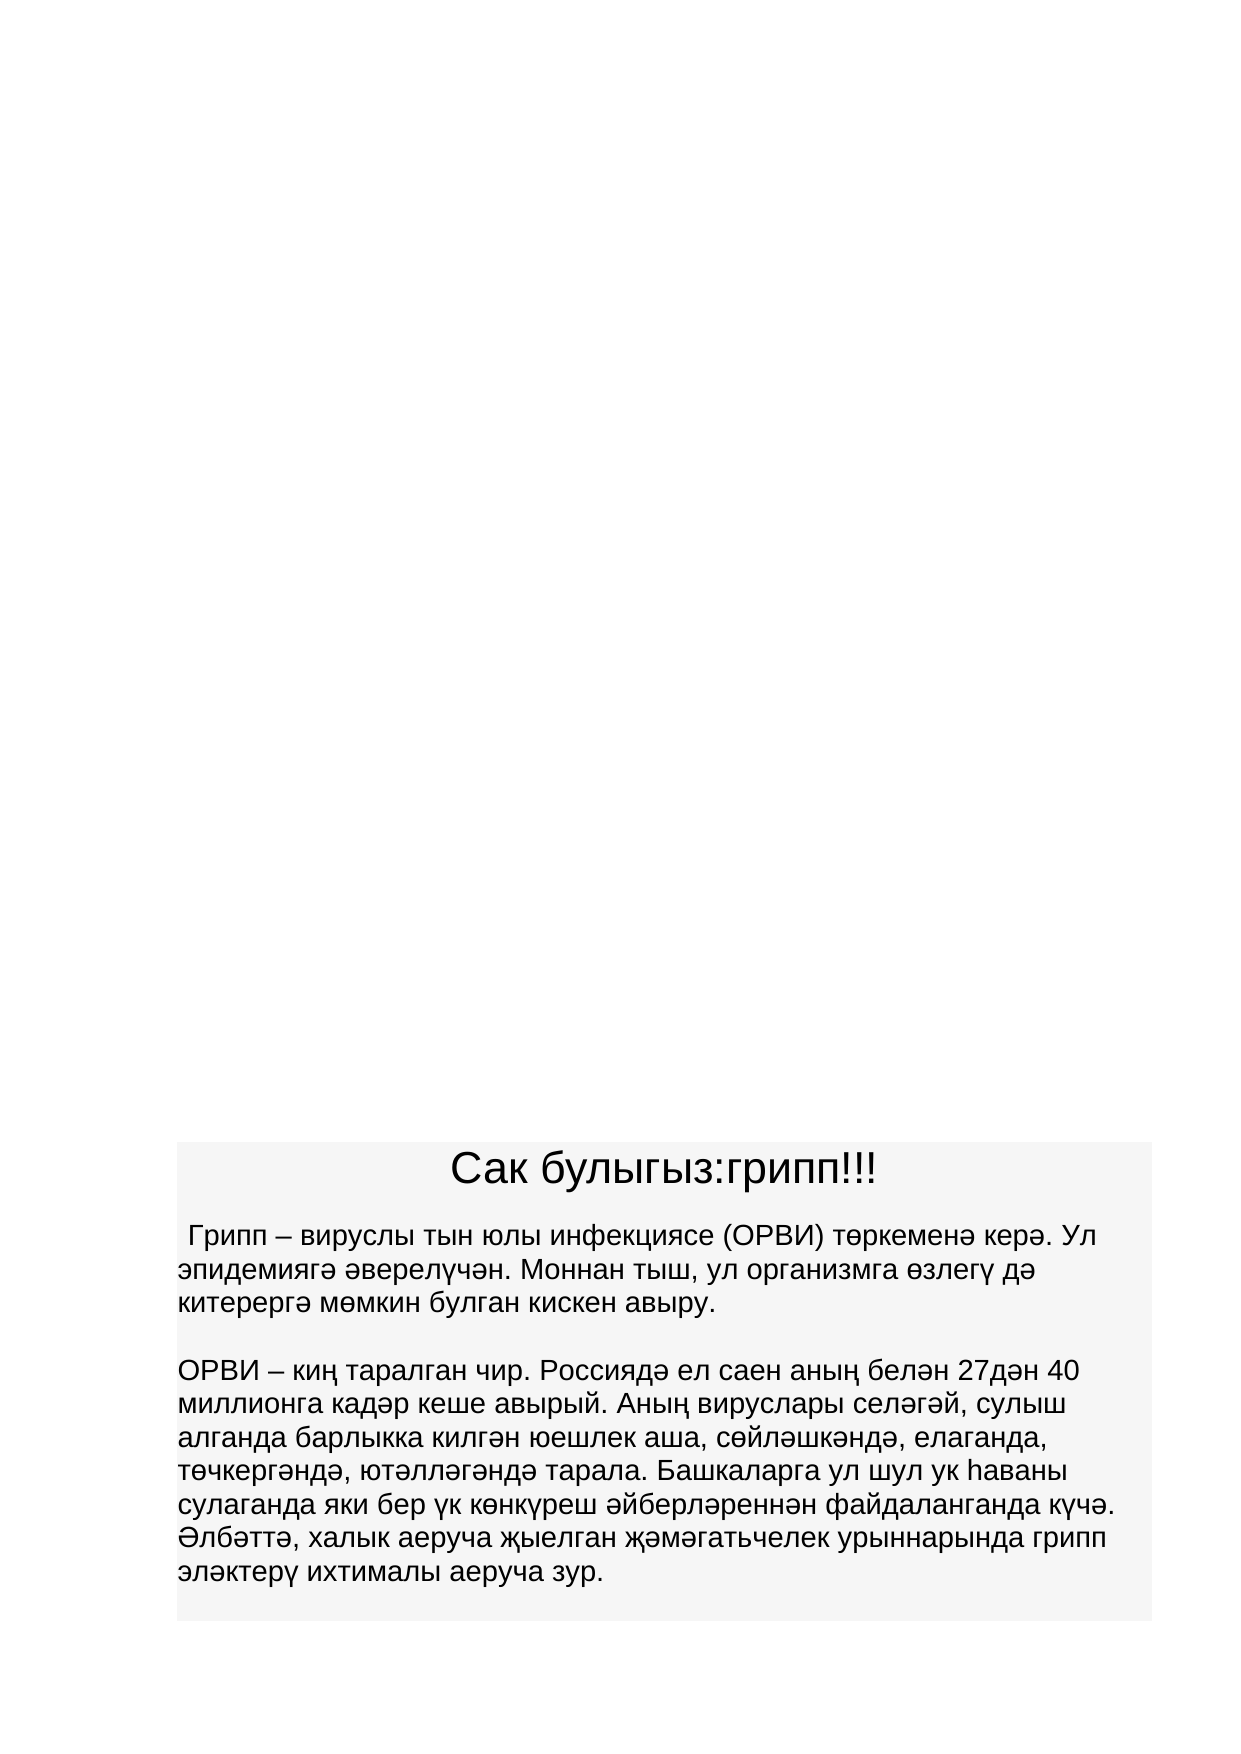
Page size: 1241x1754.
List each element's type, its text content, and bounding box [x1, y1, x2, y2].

text ОРВИ – киң таралган чир. Россиядә ел саен аның белән 27дән 40 миллионга кадәр кеше авырый. Аның вируслары селәгәй, сулыш алганда барлыкка килгән юешлек аша, сөйләшкәндә, елаганда, төчкергәндә, ютәлләгәндә тарала. Башкаларга ул шул ук һаваны сулаганда яки бер үк көнкүреш әйберләреннән файдаланганда күчә. Әлбәттә, халык аеруча җыелган җәмәгатьчелек урыннарында грипп эләктерү ихтималы аеруча зур. [177, 1352, 1152, 1587]
text Грипп – вируслы тын юлы инфекциясе (ОРВИ) төркеменә керә. Ул эпидемиягә әверелүчән. Моннан тыш, ул организмга өзлегү дә китерергә мөмкин булган кискен авыру. [177, 1218, 1152, 1319]
text Сак булыгыз:грипп!!! [177, 1142, 1152, 1193]
